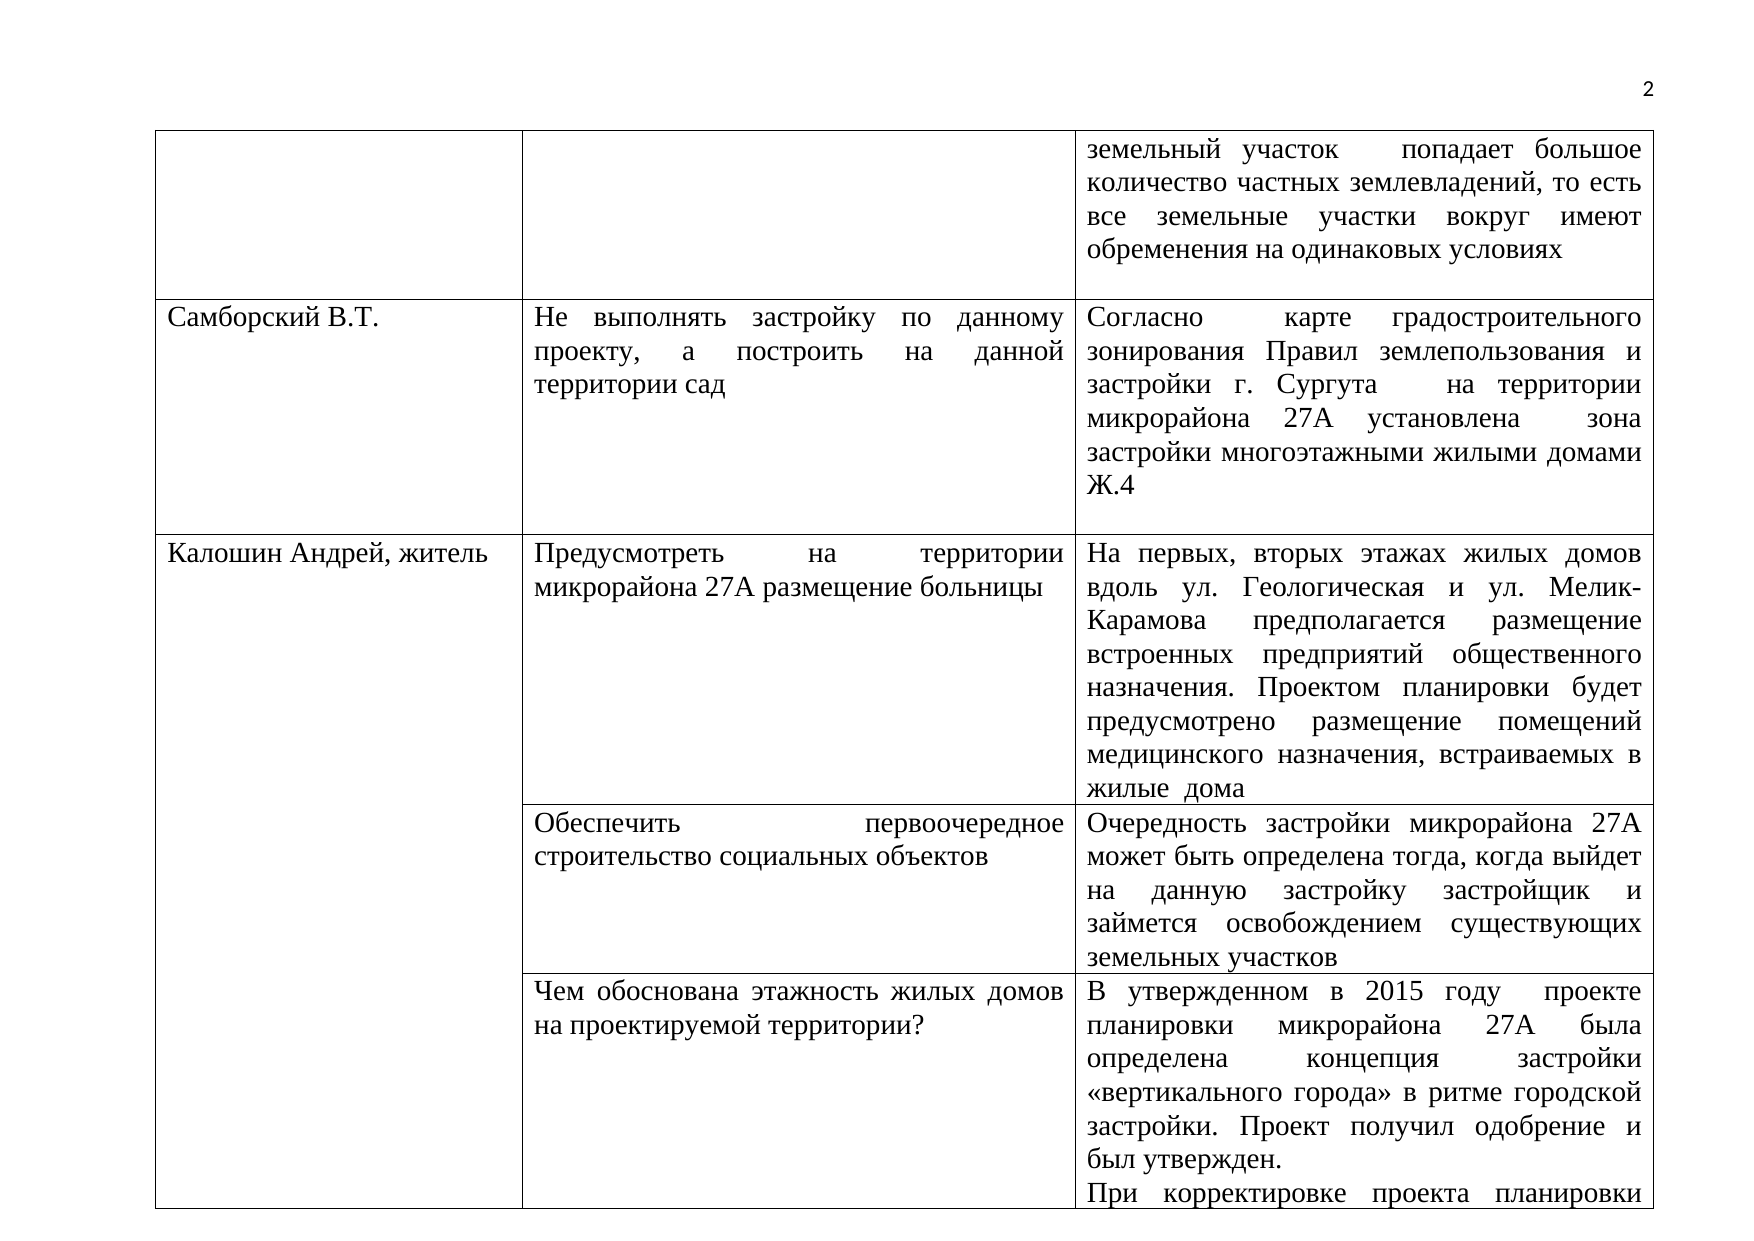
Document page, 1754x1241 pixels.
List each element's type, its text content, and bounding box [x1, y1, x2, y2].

table_cell Согласно карте градостроительного зонирования Правил землепользования и застройки г. Сургута на территории микрорайона 27А установлена зона застройки многоэтажными жилыми домами Ж.4 [1076, 300, 1653, 534]
table_cell Самборский В.Т. [156, 300, 522, 534]
table_cell Калошин Андрей, житель [156, 535, 522, 1208]
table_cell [523, 974, 1075, 1208]
table_cell На первых, вторых этажах жилых домов вдоль ул. Геологическая и ул. Мелик-Карамова предполагается размещение встроенных предприятий общественного назначения. Проектом планировки будет предусмотрено размещение помещений медицинского назначения, встраиваемых в жилые дома [1076, 535, 1653, 804]
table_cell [1076, 131, 1653, 298]
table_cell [1076, 974, 1653, 1208]
table_cell Обеспечить первоочередное строительство социальных объектов [523, 805, 1075, 972]
table_cell Не выполнять застройку по данному проекту, а построить на данной территории сад [523, 300, 1075, 534]
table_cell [523, 131, 1075, 298]
table_cell Очередность застройки микрорайона 27А может быть определена тогда, когда выйдет на данную застройку застройщик и займется освобождением существующих земельных участков [1076, 805, 1653, 972]
table_cell Предусмотреть на территории микрорайона 27А размещение больницы [523, 535, 1075, 804]
